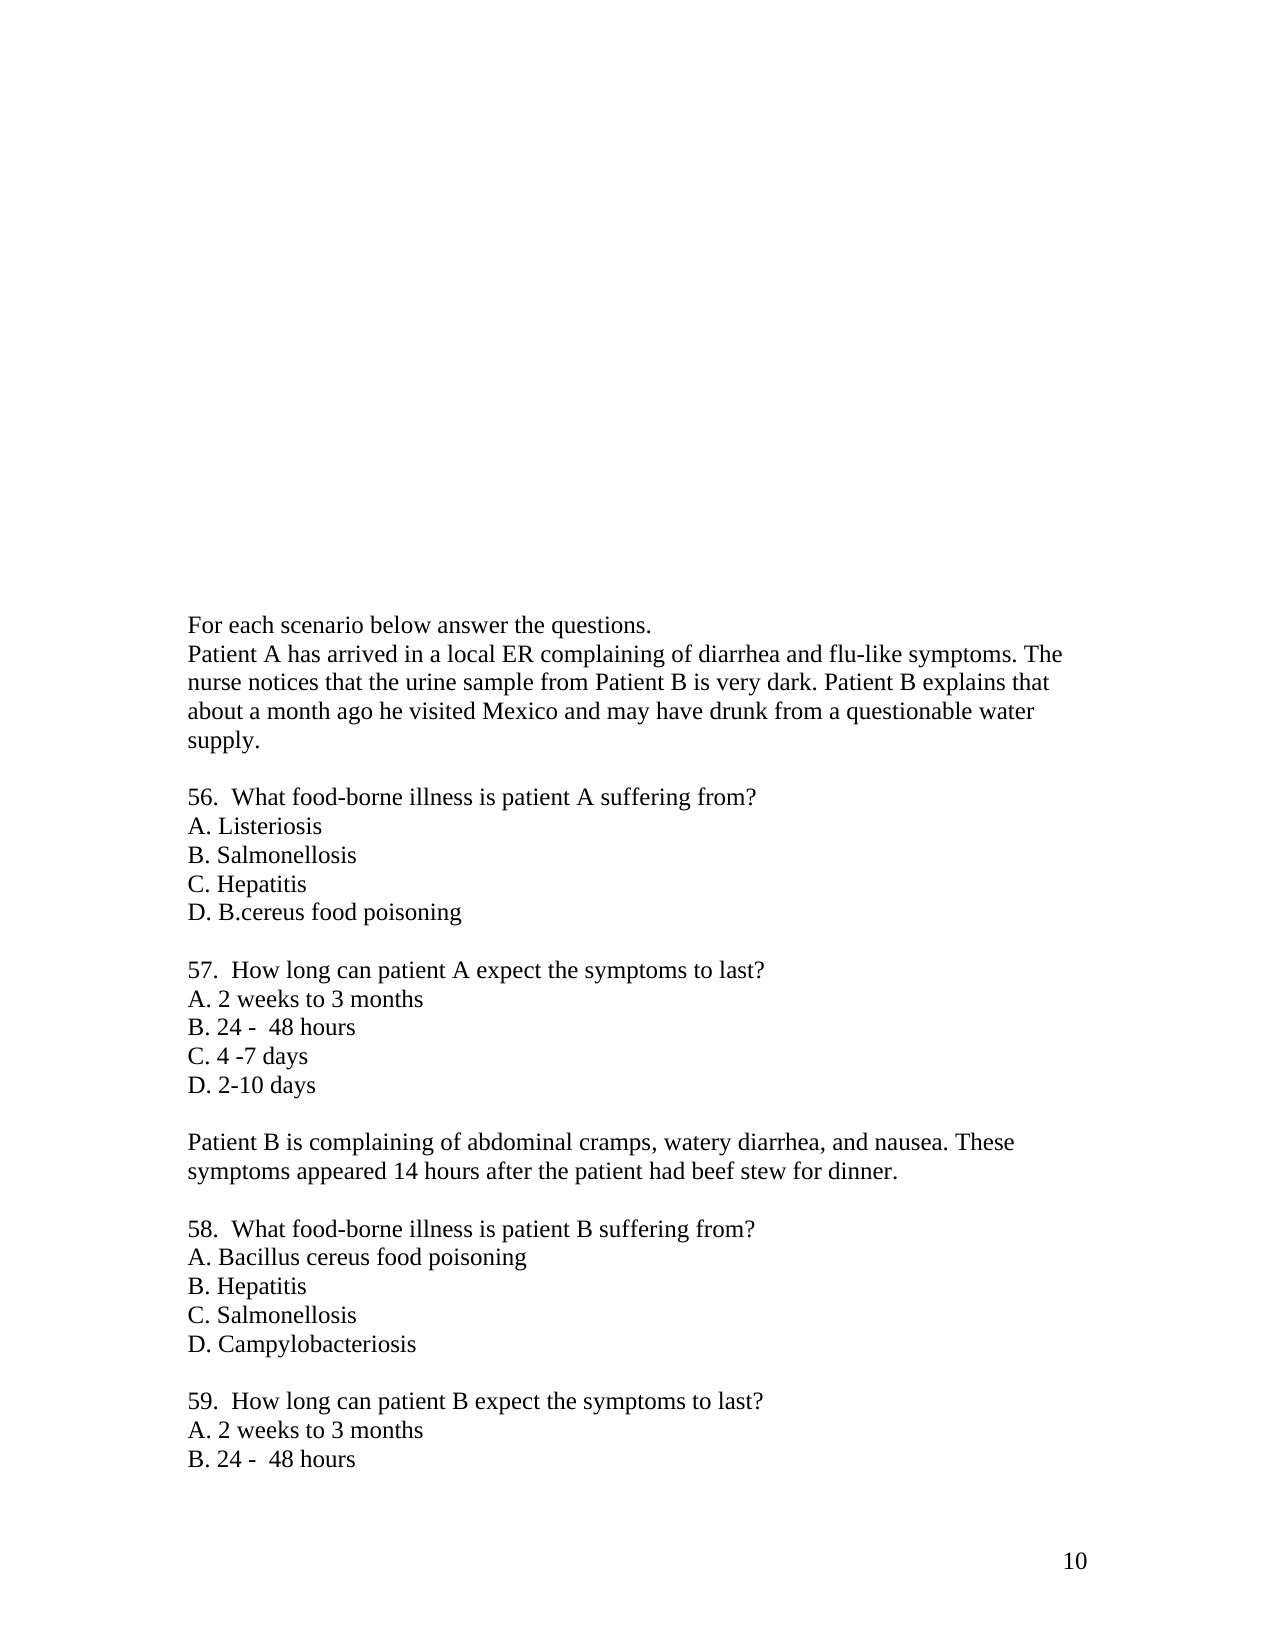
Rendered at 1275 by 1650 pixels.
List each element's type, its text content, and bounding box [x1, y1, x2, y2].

text Patient B is complaining of abdominal cramps, watery diarrhea, and nausea. These symptoms appeared 14 hours after the patient had beef stew for dinner. [187, 1127, 1087, 1185]
text A. 2 weeks to 3 months [187, 984, 1087, 1012]
text B. 24 - 48 hours [187, 1012, 1087, 1041]
text 57. How long can patient A expect the symptoms to last? [187, 955, 1087, 984]
text D. B.cereus food poisoning [187, 897, 1087, 926]
text A. 2 weeks to 3 months [187, 1415, 1087, 1444]
text B. Salmonellosis [187, 840, 1087, 869]
text C. Salmonellosis [187, 1300, 1087, 1329]
text B. Hepatitis [187, 1271, 1087, 1300]
text D. Campylobacteriosis [187, 1329, 1087, 1357]
text B. 24 - 48 hours [187, 1444, 1087, 1472]
text For each scenario below answer the questions. [187, 610, 1087, 639]
text Patient A has arrived in a local ER complaining of diarrhea and flu-like symptoms. The nurse notices that the urine sample from Patient B is very dark. Patient B explains that about a month ago he visited Mexico and may have drunk from a questionable water supply. [187, 639, 1087, 754]
text A. Listeriosis [187, 811, 1087, 840]
text A. Bacillus cereus food poisoning [187, 1242, 1087, 1271]
text D. 2-10 days [187, 1070, 1087, 1099]
text C. 4 -7 days [187, 1041, 1087, 1070]
text 59. How long can patient B expect the symptoms to last? [187, 1386, 1087, 1415]
text C. Hepatitis [187, 869, 1087, 897]
text 58. What food-borne illness is patient B suffering from? [187, 1214, 1087, 1242]
text 56. What food-borne illness is patient A suffering from? [187, 782, 1087, 811]
